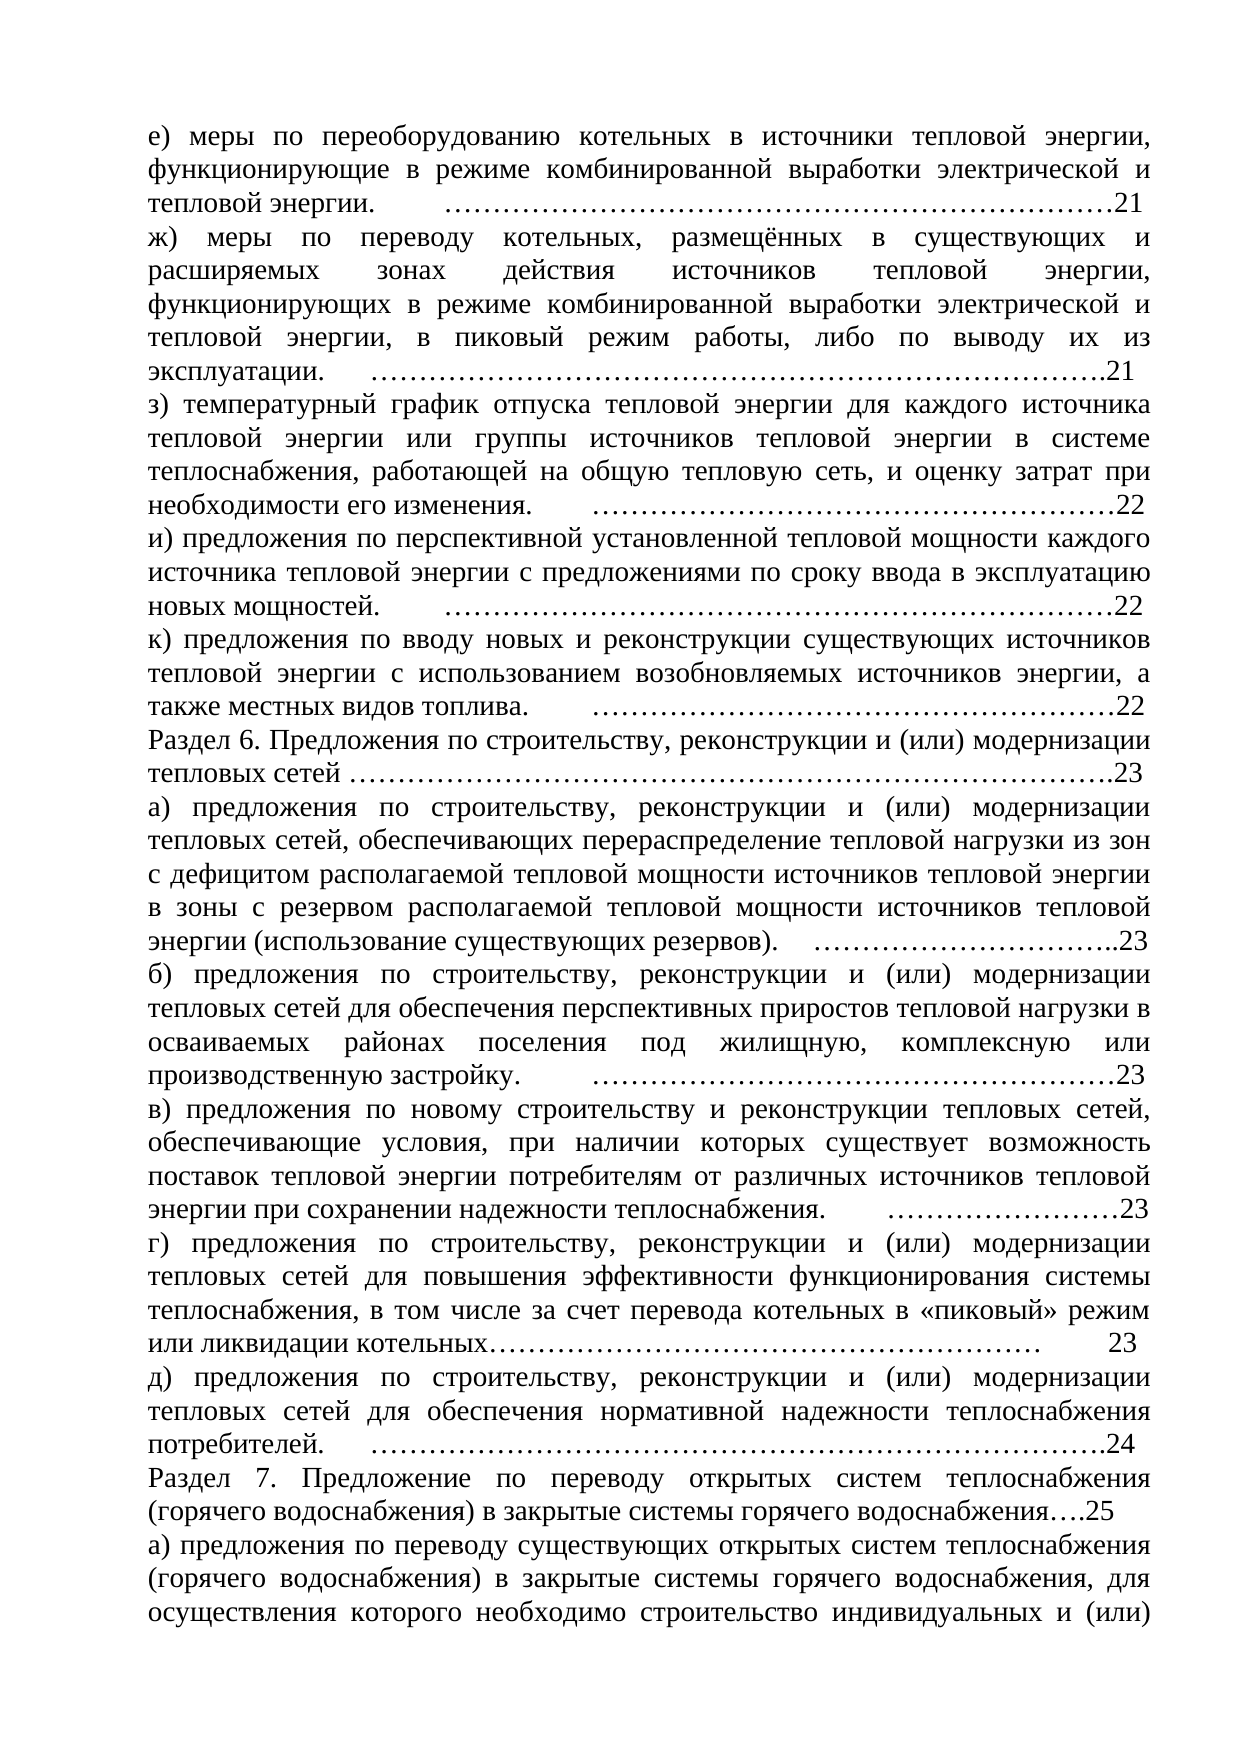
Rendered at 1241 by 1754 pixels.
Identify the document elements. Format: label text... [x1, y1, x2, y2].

text г) предложения по строительству, реконструкции и (или) модернизации тепловых сетей для повышения эффективности функционирования системы теплоснабжения, в том числе за счет перевода котельных в «пиковый» режим или ликвидации котельных………………………………………………… 23 [148, 1225, 1152, 1359]
text а) предложения по строительству, реконструкции и (или) модернизации тепловых сетей, обеспечивающих перераспределение тепловой нагрузки из зон с дефицитом располагаемой тепловой мощности источников тепловой энергии в зоны с резервом располагаемой тепловой мощности источников тепловой энергии (использование существующих резервов). …………………………..23 [148, 789, 1152, 957]
text з) температурный график отпуска тепловой энергии для каждого источника тепловой энергии или группы источников тепловой энергии в системе теплоснабжения, работающей на общую тепловую сеть, и оценку затрат при необходимости его изменения. ………………………………………………22 [148, 386, 1152, 521]
text б) предложения по строительству, реконструкции и (или) модернизации тепловых сетей для обеспечения перспективных приростов тепловой нагрузки в осваиваемых районах поселения под жилищную, комплексную или производственную застройку. ………………………………………………23 [148, 957, 1152, 1091]
text е) меры по переоборудованию котельных в источники тепловой энергии, функционирующие в режиме комбинированной выработки электрической и тепловой энергии. ……………………………………………………………21 [148, 118, 1152, 219]
text и) предложения по перспективной установленной тепловой мощности каждого источника тепловой энергии с предложениями по сроку ввода в эксплуатацию новых мощностей. ……………………………………………………………22 [148, 521, 1152, 621]
text Раздел 7. Предложение по переводу открытых систем теплоснабжения (горячего водоснабжения) в закрытые системы горячего водоснабжения….25 [148, 1460, 1152, 1527]
text д) предложения по строительству, реконструкции и (или) модернизации тепловых сетей для обеспечения нормативной надежности теплоснабжения потребителей. ………………………………………………………………….24 [148, 1359, 1152, 1460]
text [148, 1527, 1152, 1627]
text в) предложения по новому строительству и реконструкции тепловых сетей, обеспечивающие условия, при наличии которых существует возможность поставок тепловой энергии потребителям от различных источников тепловой энергии при сохранении надежности теплоснабжения. ……………………23 [148, 1091, 1152, 1225]
text Раздел 6. Предложения по строительству, реконструкции и (или) модернизации тепловых сетей …………………………………………………………………….23 [148, 722, 1152, 789]
text ж) меры по переводу котельных, размещённых в существующих и расширяемых зонах действия источников тепловой энергии, функционирующих в режиме комбинированной выработки электрической и тепловой энергии, в пиковый режим работы, либо по выводу их из эксплуатации. ………………………………………………………………….21 [148, 219, 1152, 386]
text к) предложения по вводу новых и реконструкции существующих источников тепловой энергии с использованием возобновляемых источников энергии, а также местных видов топлива. ………………………………………………22 [148, 621, 1152, 722]
